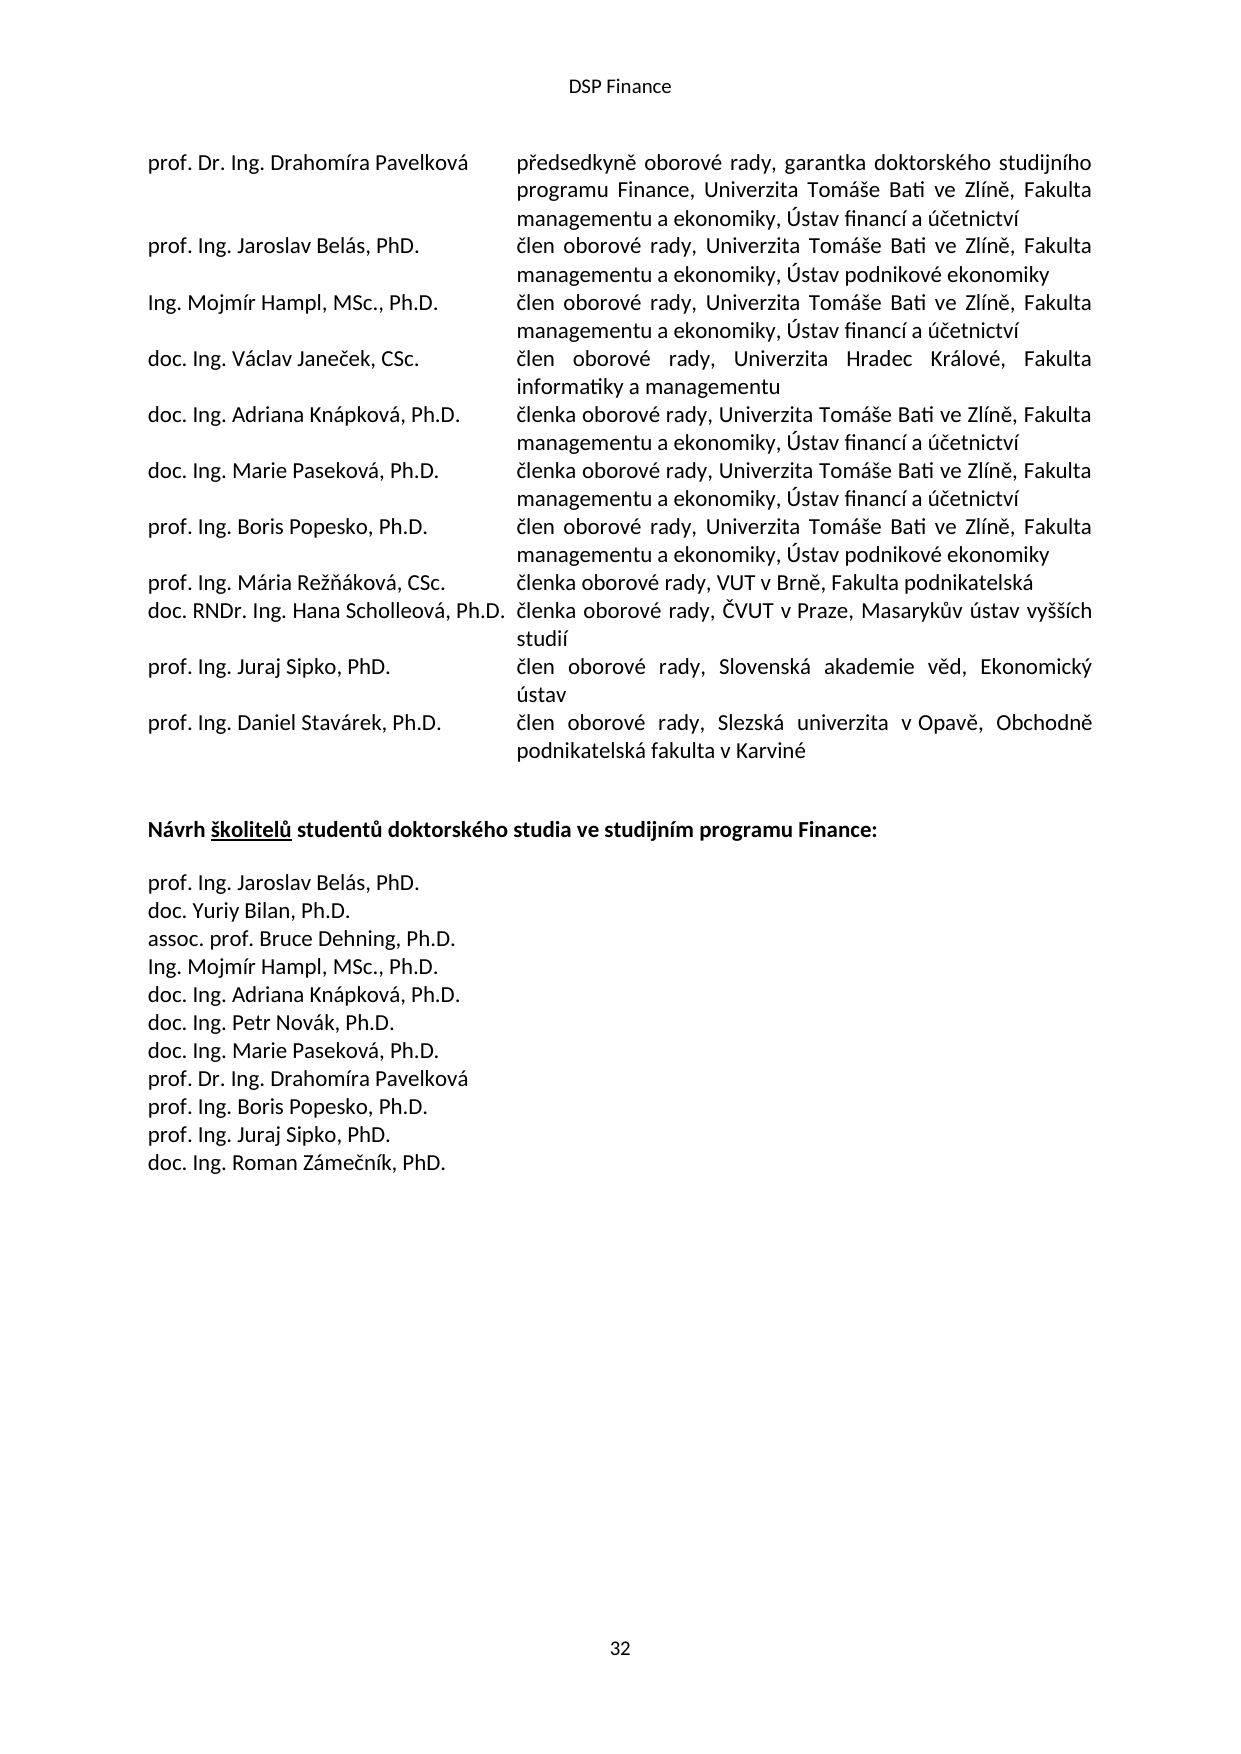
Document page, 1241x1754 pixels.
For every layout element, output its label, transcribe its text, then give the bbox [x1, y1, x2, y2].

text doc. Ing. Marie Paseková, Ph.D. [148, 1036, 1093, 1064]
text doc. Ing. Václav Janeček, CSc. člen oborové rady, Univerzita Hradec Králové, Fakulta informatiky a managementu [148, 344, 1093, 400]
text prof. Ing. Boris Popesko, Ph.D. [148, 1092, 1093, 1121]
text Ing. Mojmír Hampl, MSc., Ph.D. [148, 952, 1093, 980]
text prof. Ing. Daniel Stavárek, Ph.D. člen oborové rady, Slezská univerzita v Opavě, Obchodně podnikatelská fakulta v Karviné [148, 708, 1093, 764]
text doc. Ing. Adriana Knápková, Ph.D. členka oborové rady, Univerzita Tomáše Bati ve Zlíně, Fakulta managementu a ekonomiky, Ústav financí a účetnictví [148, 400, 1093, 456]
text prof. Ing. Boris Popesko, Ph.D. člen oborové rady, Univerzita Tomáše Bati ve Zlíně, Fakulta managementu a ekonomiky, Ústav podnikové ekonomiky [148, 512, 1093, 568]
text prof. Dr. Ing. Drahomíra Pavelková [148, 1064, 1093, 1092]
text doc. Ing. Roman Zámečník, PhD. [148, 1148, 1093, 1177]
text doc. Ing. Marie Paseková, Ph.D. členka oborové rady, Univerzita Tomáše Bati ve Zlíně, Fakulta managementu a ekonomiky, Ústav financí a účetnictví [148, 456, 1093, 512]
text Návrh školitelů studentů doktorského studia ve studijním programu Finance: [148, 815, 1093, 843]
text doc. RNDr. Ing. Hana Scholleová, Ph.D. členka oborové rady, ČVUT v Praze, Masarykův ústav vyšších studií [148, 596, 1093, 652]
text doc. Ing. Petr Novák, Ph.D. [148, 1008, 1093, 1036]
text prof. Ing. Juraj Sipko, PhD. člen oborové rady, Slovenská akademie věd, Ekonomický ústav [148, 652, 1093, 708]
text assoc. prof. Bruce Dehning, Ph.D. [148, 924, 1093, 952]
text prof. Ing. Juraj Sipko, PhD. [148, 1121, 1093, 1148]
text doc. Ing. Adriana Knápková, Ph.D. [148, 980, 1093, 1008]
text prof. Ing. Mária Režňáková, CSc. členka oborové rady, VUT v Brně, Fakulta podnikatelská [148, 568, 1093, 596]
text doc. Yuriy Bilan, Ph.D. [148, 896, 1093, 924]
text prof. Ing. Jaroslav Belás, PhD. [148, 868, 1093, 896]
text prof. Dr. Ing. Drahomíra Pavelková předsedkyně oborové rady, garantka doktorského studijního programu Finance, Univerzita Tomáše Bati ve Zlíně, Fakulta managementu a ekonomiky, Ústav financí a účetnictví [148, 148, 1093, 232]
text prof. Ing. Jaroslav Belás, PhD. člen oborové rady, Univerzita Tomáše Bati ve Zlíně, Fakulta managementu a ekonomiky, Ústav podnikové ekonomiky [148, 232, 1093, 288]
text Ing. Mojmír Hampl, MSc., Ph.D. člen oborové rady, Univerzita Tomáše Bati ve Zlíně, Fakulta managementu a ekonomiky, Ústav financí a účetnictví [148, 288, 1093, 344]
